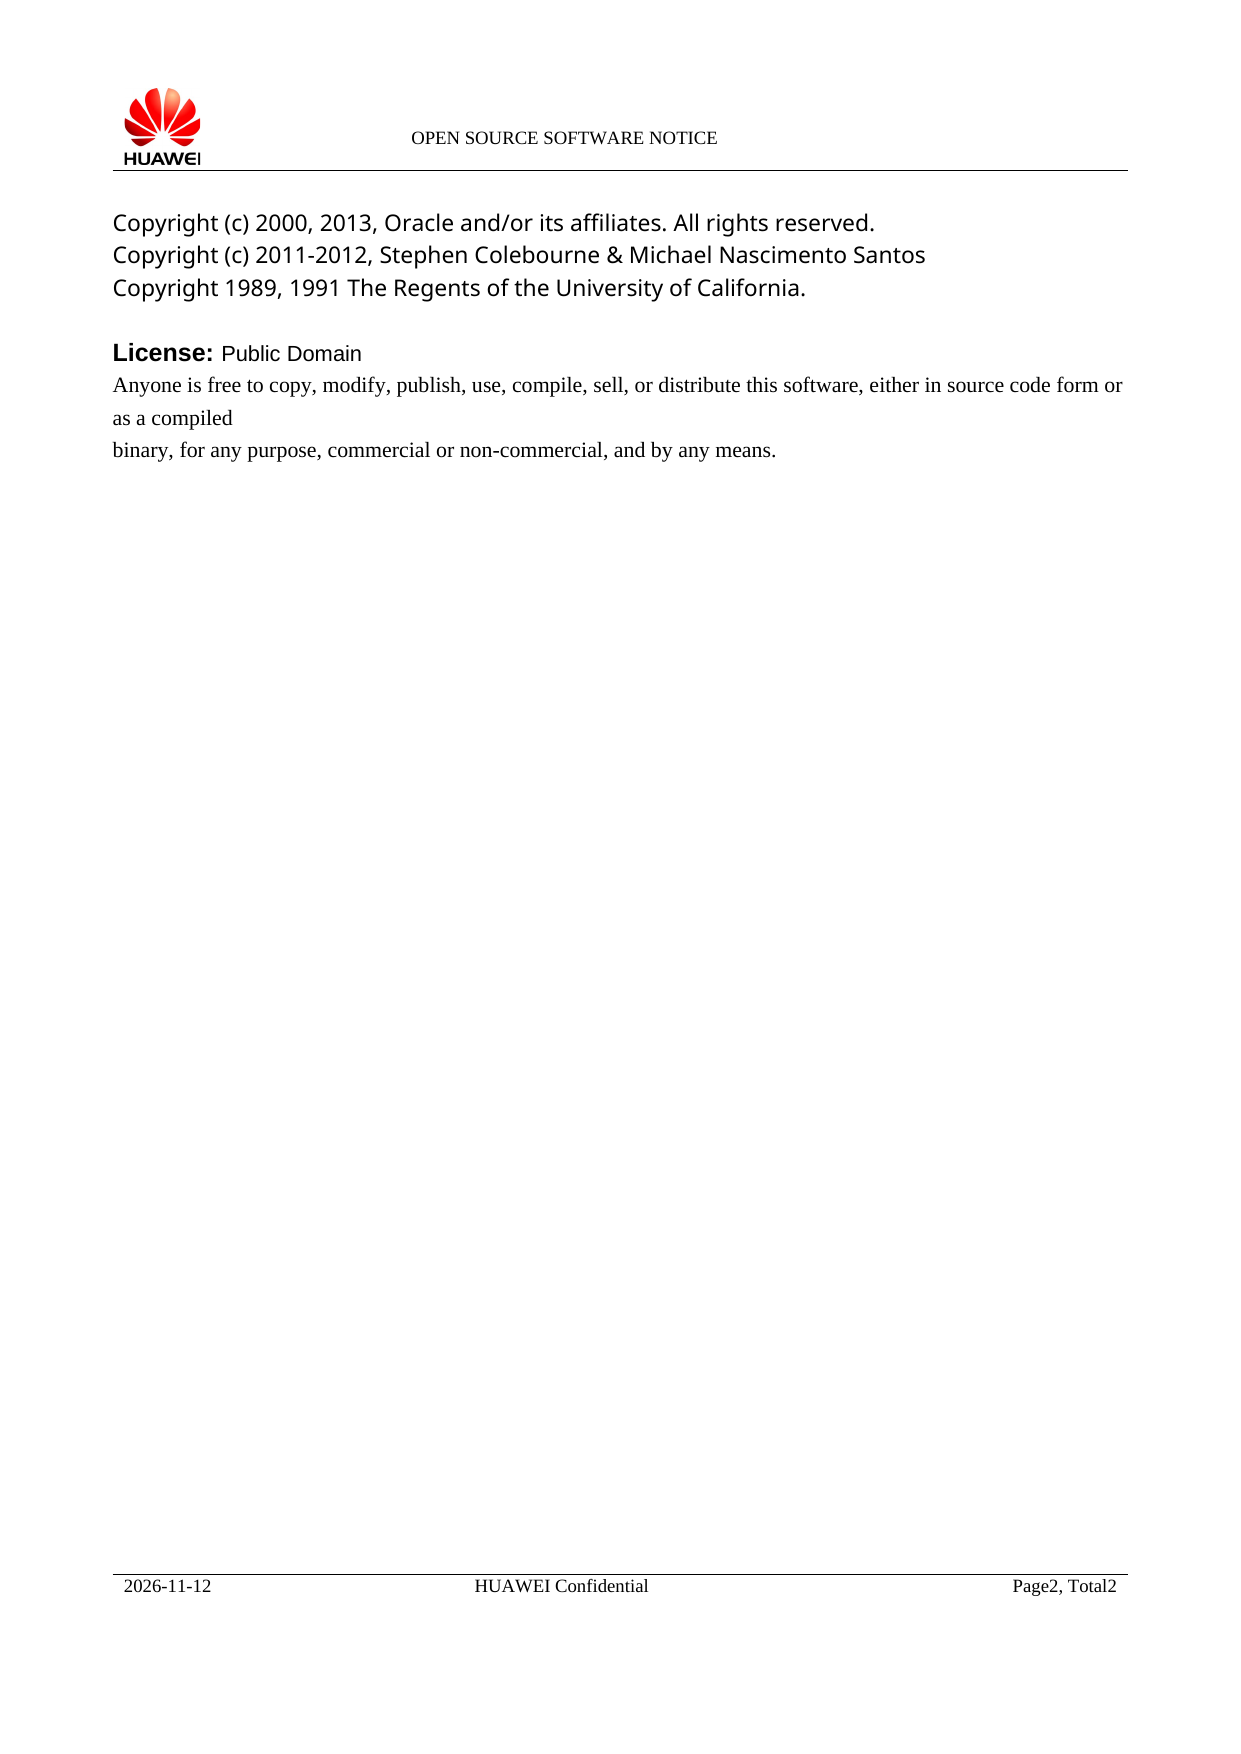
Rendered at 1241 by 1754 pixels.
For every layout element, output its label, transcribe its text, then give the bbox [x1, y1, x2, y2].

picture [124, 88, 201, 165]
text License: Public Domain [112, 336, 1128, 369]
text Anyone is free to copy, modify, publish, use, compile, sell, or distribute this software, either in source code form or as a compiled binary, for any purpose, commercial or non-commercial, and by any means. [112, 369, 1128, 466]
